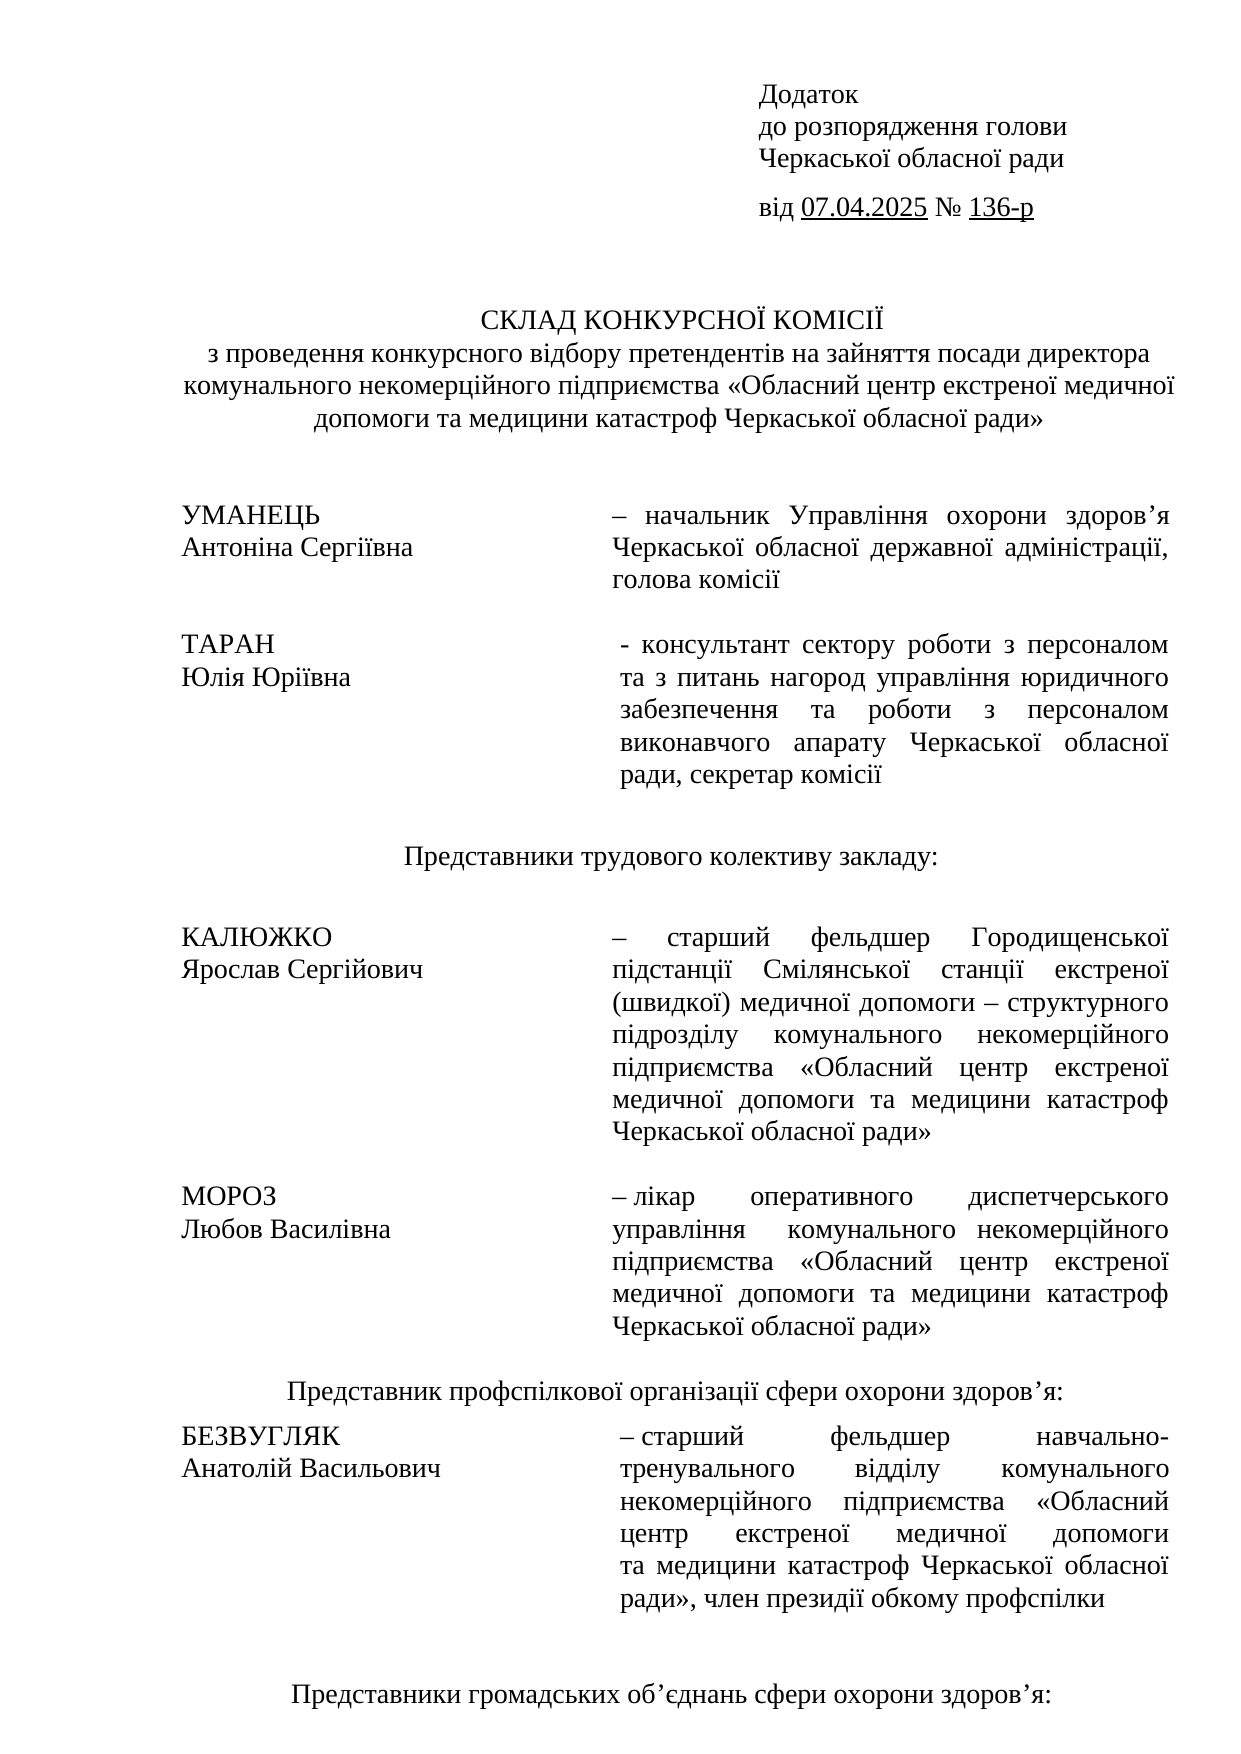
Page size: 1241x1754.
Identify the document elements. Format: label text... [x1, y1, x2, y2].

text Додаток [758, 77, 1187, 109]
table_header – начальник Управління охорони здоров’я Черкаської обласної державної адміністрації, голова комісії [609, 498, 1181, 627]
table_cell БЕЗВУГЛЯК Анатолій Васильович [170, 1419, 608, 1677]
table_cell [170, 1678, 1181, 1723]
table_cell – лікар оперативного диспетчерського управління комунального некомерційного підприємства «Обласний центр екстреної медичної допомоги та медицини катастроф Черкаської обласної ради» [609, 1179, 1181, 1374]
table_cell Представник профспілкової організації сфери охорони здоров’я: [170, 1374, 1181, 1419]
text до розпорядження голови [758, 109, 1187, 142]
table_cell МОРОЗ Любов Василівна [170, 1179, 608, 1374]
table_cell – старший фельдшер навчально-тренувального відділу комунального некомерційного підприємства «Обласний центр екстреної медичної допомоги та медицини катастроф Черкаської обласної ради», член президії обкому профспілки [609, 1419, 1181, 1677]
table_cell – старший фельдшер Городищенської підстанції Смілянської станції екстреної (швидкої) медичної допомоги – структурного підрозділу комунального некомерційного підприємства «Обласний центр екстреної медичної допомоги та медицини катастроф Черкаської обласної ради» [609, 920, 1181, 1179]
text Черкаської обласної ради [758, 142, 1187, 174]
text СКЛАД КОНКУРСНОЇ КОМІСІЇ [177, 303, 1187, 336]
text від 07.04.2025 № 136-р [758, 190, 1200, 222]
table_cell КАЛЮЖКО Ярослав Сергійович [170, 920, 608, 1179]
table_cell - консультант сектору роботи з персоналом та з питань нагород управління юридичного забезпечення та роботи з персоналом виконавчого апарату Черкаської обласної ради, секретар комісії [609, 628, 1181, 822]
table_header УМАНЕЦЬ Антоніна Сергіївна [170, 498, 608, 627]
table_cell Представники трудового колективу закладу: [170, 822, 1181, 920]
text з проведення конкурсного відбору претендентів на зайняття посади директора комунального некомерційного підприємства «Обласний центр екстреної медичної допомоги та медицини катастроф Черкаської обласної ради» [177, 336, 1181, 433]
table_cell ТАРАН Юлія Юріївна [170, 628, 608, 822]
